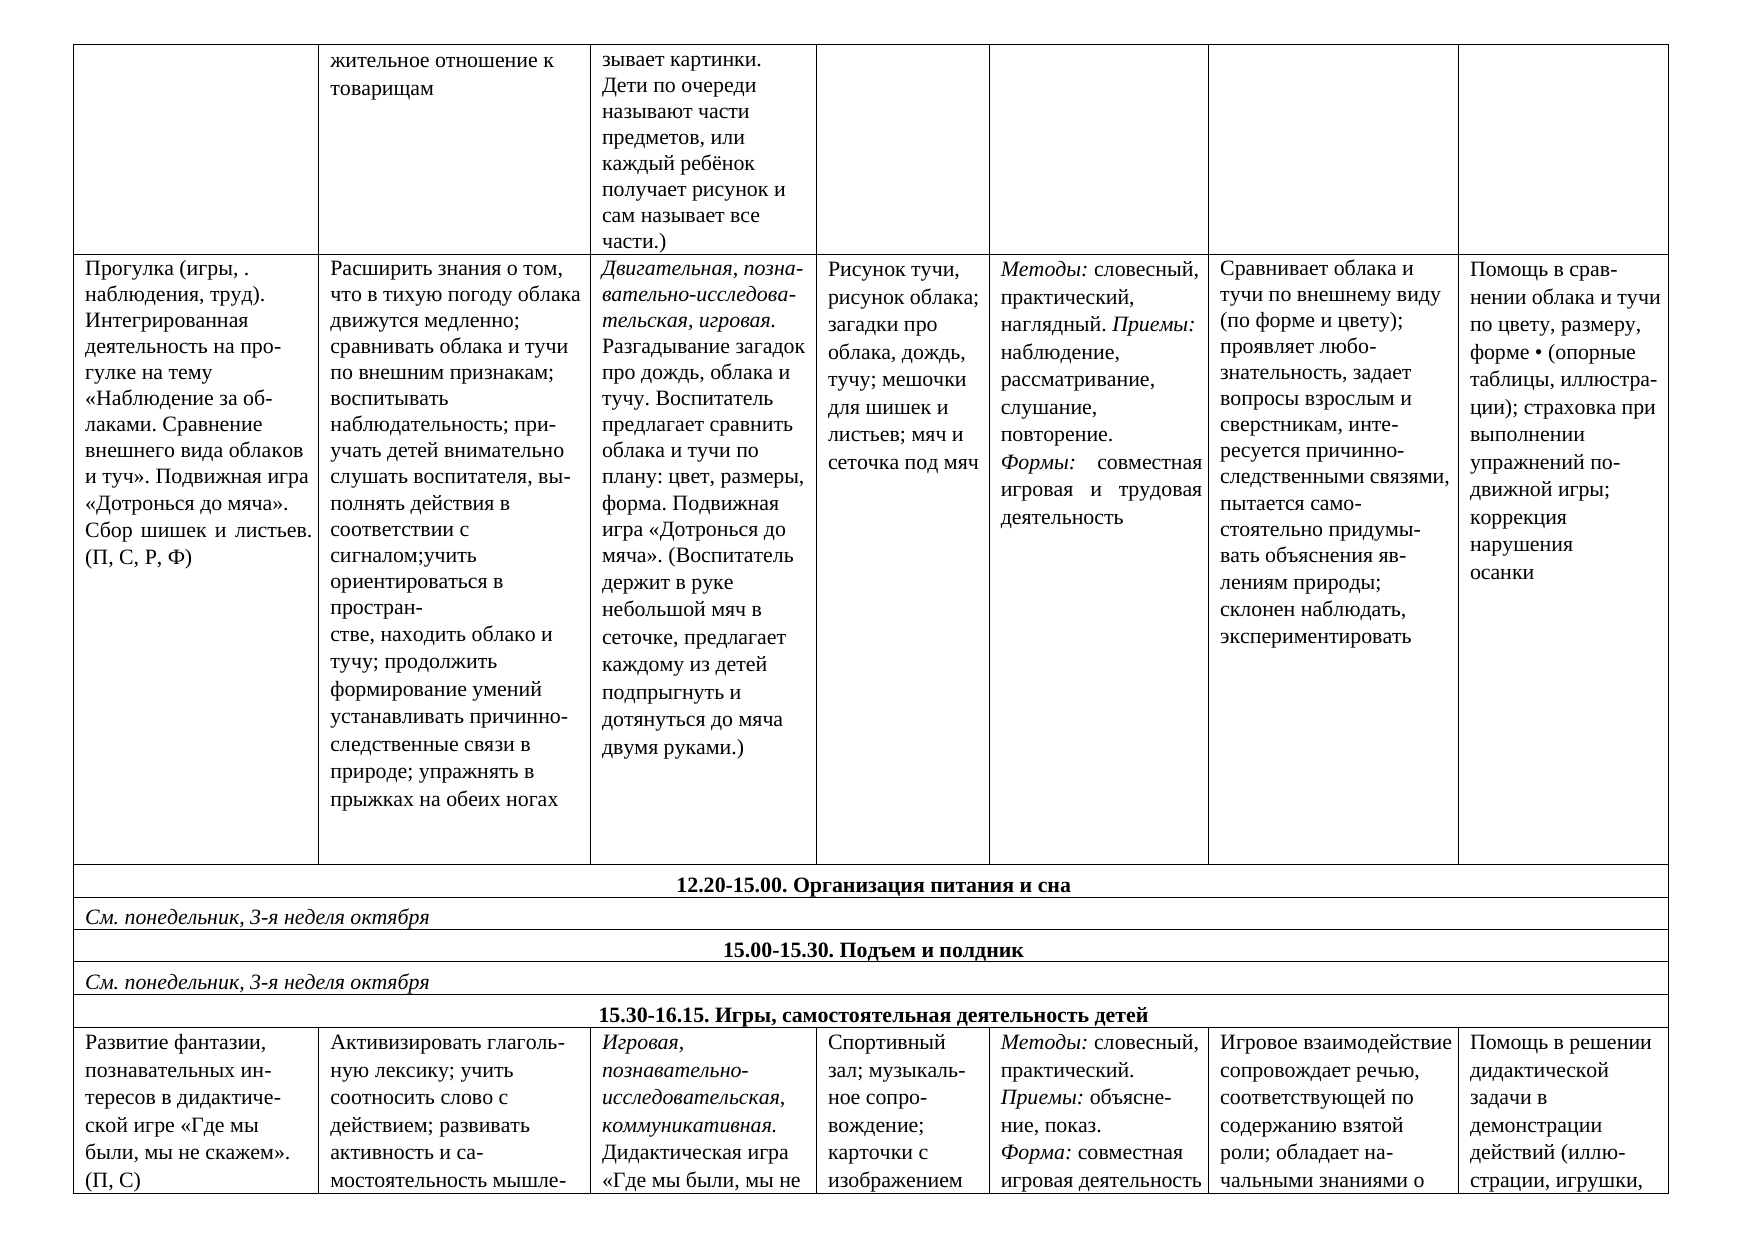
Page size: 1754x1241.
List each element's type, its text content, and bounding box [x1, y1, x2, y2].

table_cell Сравнивает облака и тучи по внешнему виду (по форме и цвету); проявляет любознательность, задает вопросы взрослым и сверстникам, интересуется причинно- следственными связями, пытается самостоятельно придумы- вать объяснения явлениям природы; склонен наблюдать, экспериментировать [1209, 255, 1458, 864]
table_cell Двигательная, познавательно-исследовательская, игровая. Разгадывание загадок про дождь, облака и тучу. Воспитатель предлагает сравнить облака и тучи по плану: цвет, размеры, форма. Подвижная игра «Дотронься до мяча». (Воспитатель держит в руке небольшой мяч в сеточке, предлагает каждому из детей подпрыгнуть и дотянуться до мяча двумя руками.) [591, 255, 816, 864]
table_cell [1459, 1028, 1668, 1193]
table_cell 15.30-16.15. Игры, самостоятельная деятельность детей [74, 995, 1668, 1027]
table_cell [1459, 45, 1668, 254]
table_cell 12.20-15.00. Организация питания и сна [74, 865, 1668, 897]
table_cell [319, 1028, 590, 1193]
table_cell См. понедельник, 3-я неделя октября [74, 962, 1668, 993]
table_cell См. понедельник, 3-я неделя октября [74, 898, 1668, 929]
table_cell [1209, 1028, 1458, 1193]
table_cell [990, 45, 1208, 254]
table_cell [990, 1028, 1208, 1193]
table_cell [591, 45, 816, 254]
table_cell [591, 1028, 816, 1193]
table_cell Прогулка (игры, . наблюдения, труд). Интегрированная деятельность на прогулке на тему «Наблюдение за облаками. Сравнение внешнего вида облаков и туч». Подвижная игра «Дотронься до мяча». Сбор шишек и листьев. (П, С, Р, Ф) [74, 255, 318, 864]
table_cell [1209, 45, 1458, 254]
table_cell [817, 1028, 989, 1193]
table_cell Расширить знания о том, что в тихую погоду облака движутся медленно; сравнивать облака и тучи по внешним признакам; воспитывать наблюдательность; приучать детей внимательно слушать воспитателя, выполнять действия в соответствии с сигналом;учить ориентироваться в простран- стве, находить облако и тучу; продолжить формирование умений устанавливать причинно-следственные связи в природе; упражнять в прыжках на обеих ногах [319, 255, 590, 864]
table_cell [319, 45, 590, 254]
table_cell Методы: словесный, практический, наглядный. Приемы: наблюдение, рассматривание, слушание, повторение. Формы: совместная игровая и трудовая деятельность [990, 255, 1208, 864]
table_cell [74, 1028, 318, 1193]
table_cell Рисунок тучи, рисунок облака; загадки про облака, дождь, тучу; мешочки для шишек и листьев; мяч и сеточка под мяч [817, 255, 989, 864]
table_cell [817, 45, 989, 254]
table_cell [74, 45, 318, 254]
table_cell Помощь в сравнении облака и тучи по цвету, размеру, форме • (опорные таблицы, иллюстрации); страховка при выполнении упражнений подвижной игры; коррекция нарушения осанки [1459, 255, 1668, 864]
table_cell 15.00-15.30. Подъем и полдник [74, 930, 1668, 961]
